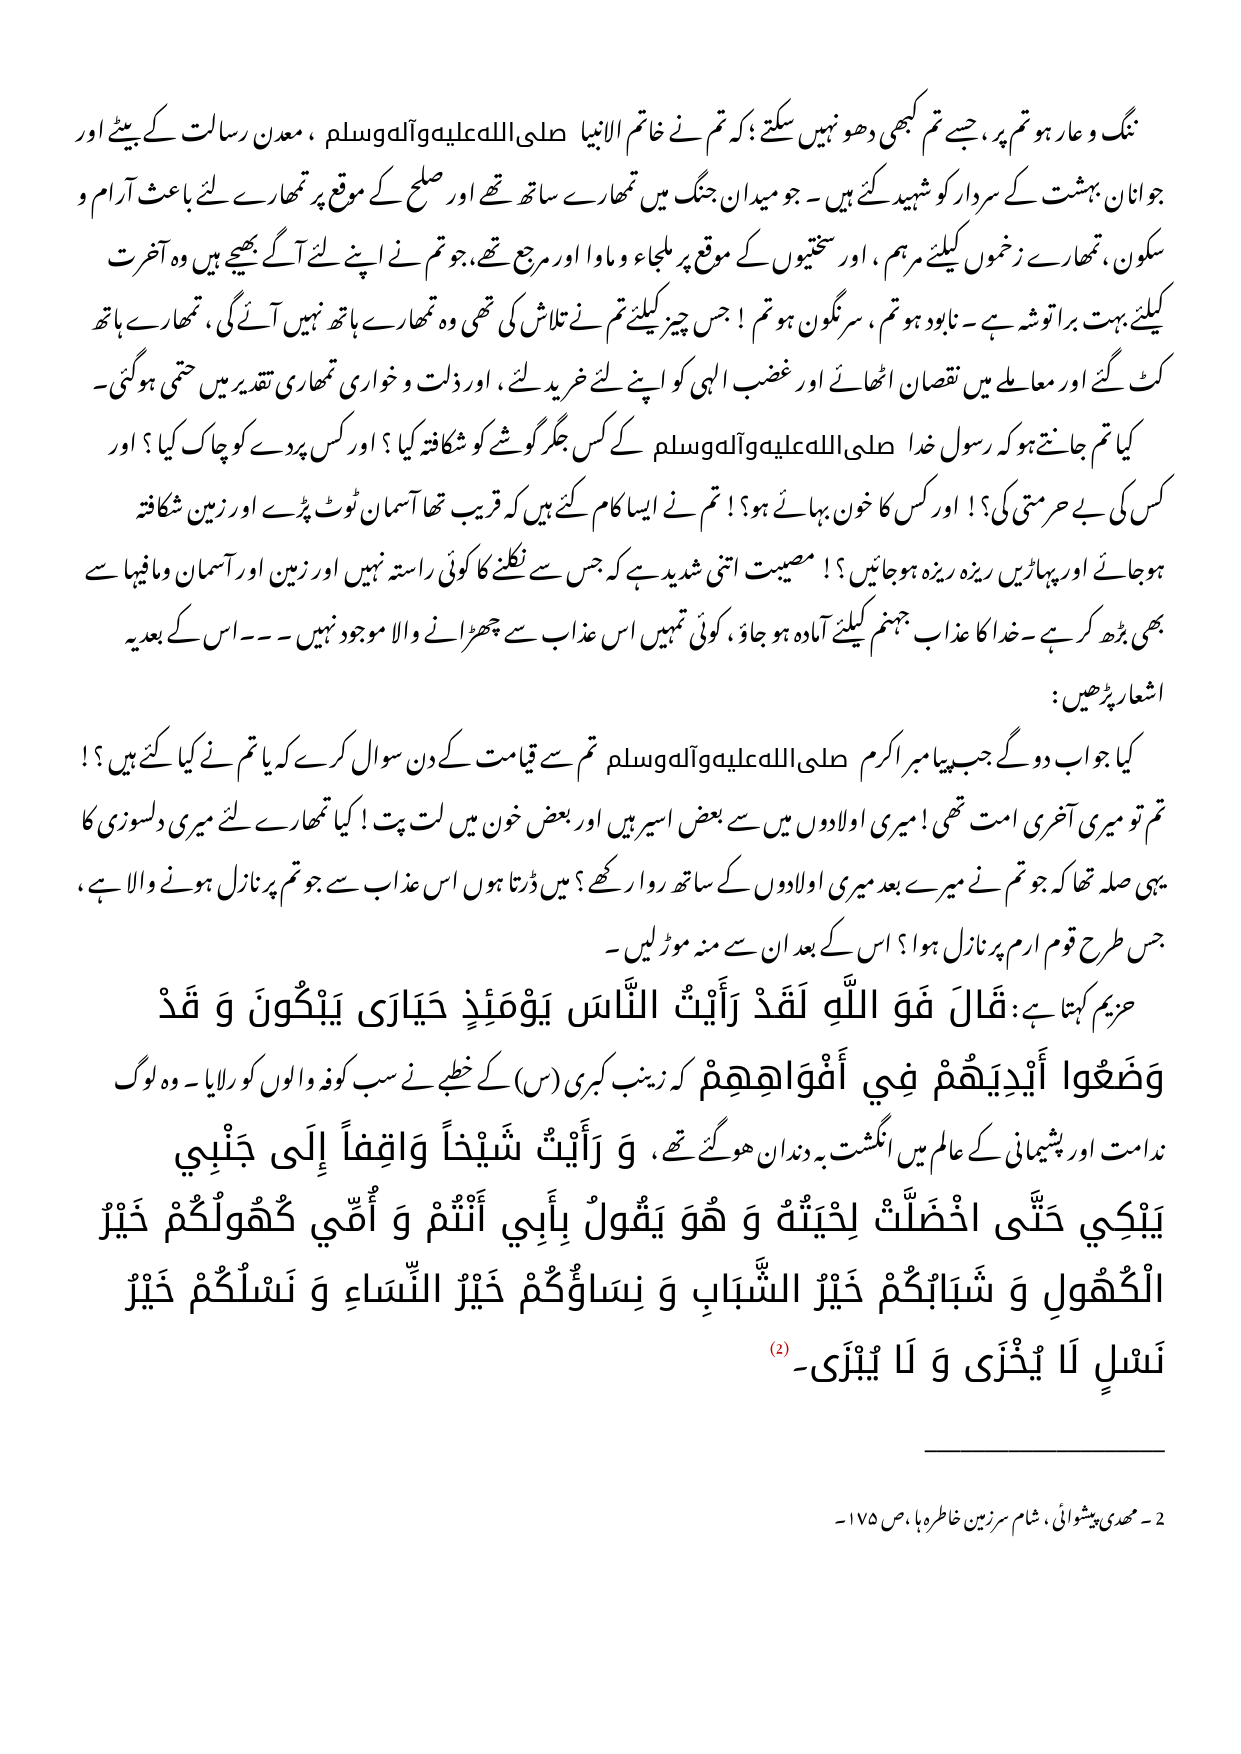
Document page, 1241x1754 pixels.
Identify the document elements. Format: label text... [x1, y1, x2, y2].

text کیا تم جانتےہو کہ رسول خدا صلى‌الله‌عليه‌وآله‌وسلم کے کس جگر گوشے کو شکافتہ کیا ؟ اور کس پردے کو چاک کیا ؟ اور کس کی بے حرمتی کی؟! اور کس کا خون بہائے ہو؟! تم نے ایسا کام کئے ہیں کہ قریب تھا آسمان ٹوٹ پڑے اور زمین شکافتہ ہوجائے اور پہاڑیں ریزہ ریزہ ہوجائیں ؟! مصیبت اتنی شدید ہے کہ جس سے نکلنے کا کوئی راستہ نہیں اور زمین اور آسمان ومافیہا سے بھی بڑھ کر ہے ۔خدا کا عذاب جہنم کیلئے آمادہ ہو جاؤ ، کوئی تمہیں اس عذاب سے چھڑانے والا موجود نہیں ۔ ۔۔اس کے بعد یہ اشعار پڑھیں : [75, 407, 1165, 719]
text ننگ و عار ہو تم پر ، جسے تم کبھی دھو نہیں سکتے ؛ کہ تم نے خاتم الانبیا صلى‌الله‌عليه‌وآله‌وسلم ، معدن رسالت کے بیٹے اور جوانان بہشت کے سردار کو شہید کئے ہیں ۔ جو میدان جنگ میں تمھارے ساتھ تھے اور صلح کے موقع پر تمھارے لئے باعث آرام و سکون ،تمھارے زخموں کیلئے مرہم ، اور سختیوں کے موقع پر ملجاء و ماوا اور مرجع تھے،جو تم نے اپنے لئے آگے بھیجے ہیں وہ آخرت کیلئے بہت برا توشہ ہے ۔ نابود ہو تم ، سرنگون ہو تم ! جس چیز کیلئےتم نے تلاش کی تھی وہ تمھارے ہاتھ نہیں آئے گی ، تمھارے ہاتھ کٹ گئے اور معاملے میں نقصان اٹھائے اور غضب الہی کو اپنے لئے خرید لئے ، اور ذلت و خواری تمھاری تقدیر میں حتمی ہوگئی۔ [75, 94, 1165, 407]
text ____________________ [75, 1397, 1165, 1464]
text 2 ۔ مھدی پیشوائی ، شام سرزمین خاطرہ ہا ،ص ۱۷۵۔ [75, 1489, 1165, 1536]
text کیا جواب دو گے جب پیامبر اکرم صلى‌الله‌عليه‌وآله‌وسلم تم سے قیامت کے دن سوال کرے کہ یا تم نے کیا کئے ہیں ؟!تم تو میری آخری امت تھی!میری اولادوں میں سے بعض اسیر ہیں اور بعض خون میں لت پت! کیا تمھارے لئے میری دلسوزی کا یہی صلہ تھا کہ جو تم نے میرے بعد میری اولادوں کے ساتھ روا رکھے ؟ میں ڈرتا ہوں اس عذاب سے جو تم پر نازل ہونے والا ہے ، جس طرح قوم ارم پر نازل ہوا ؟ اس کے بعد ان سے منہ موڑ لیں ۔ [75, 719, 1165, 970]
text حزیم کہتا ہے : قَالَ فَوَ اللَّهِ لَقَدْ رَأَيْتُ النَّاسَ يَوْمَئِذٍ حَيَارَى يَبْكُونَ وَ قَدْ وَضَعُوا أَيْدِيَهُمْ فِي‏ أَفْوَاهِهِمْ که زینب کبری (س) کے خطبے نے سب کوفه والوں کو رلایا ۔ وه لوگ ندامت اور پشیمانی کے عالم میں انگشت به دندان هوگئے تھے ، وَ رَأَيْتُ شَيْخاً وَاقِفاً إِلَى جَنْبِي يَبْكِي حَتَّى اخْضَلَّتْ لِحْيَتُهُ وَ هُوَ يَقُولُ بِأَبِي أَنْتُمْ وَ أُمِّي كُهُولُكُمْ خَيْرُ الْكُهُولِ وَ شَبَابُكُمْ خَيْرُ الشَّبَابِ وَ نِسَاؤُكُمْ خَيْرُ النِّسَاءِ وَ نَسْلُكُمْ خَيْرُ نَسْلٍ لَا يُخْزَى وَ لَا يُبْزَى۔ (2) [75, 970, 1165, 1397]
